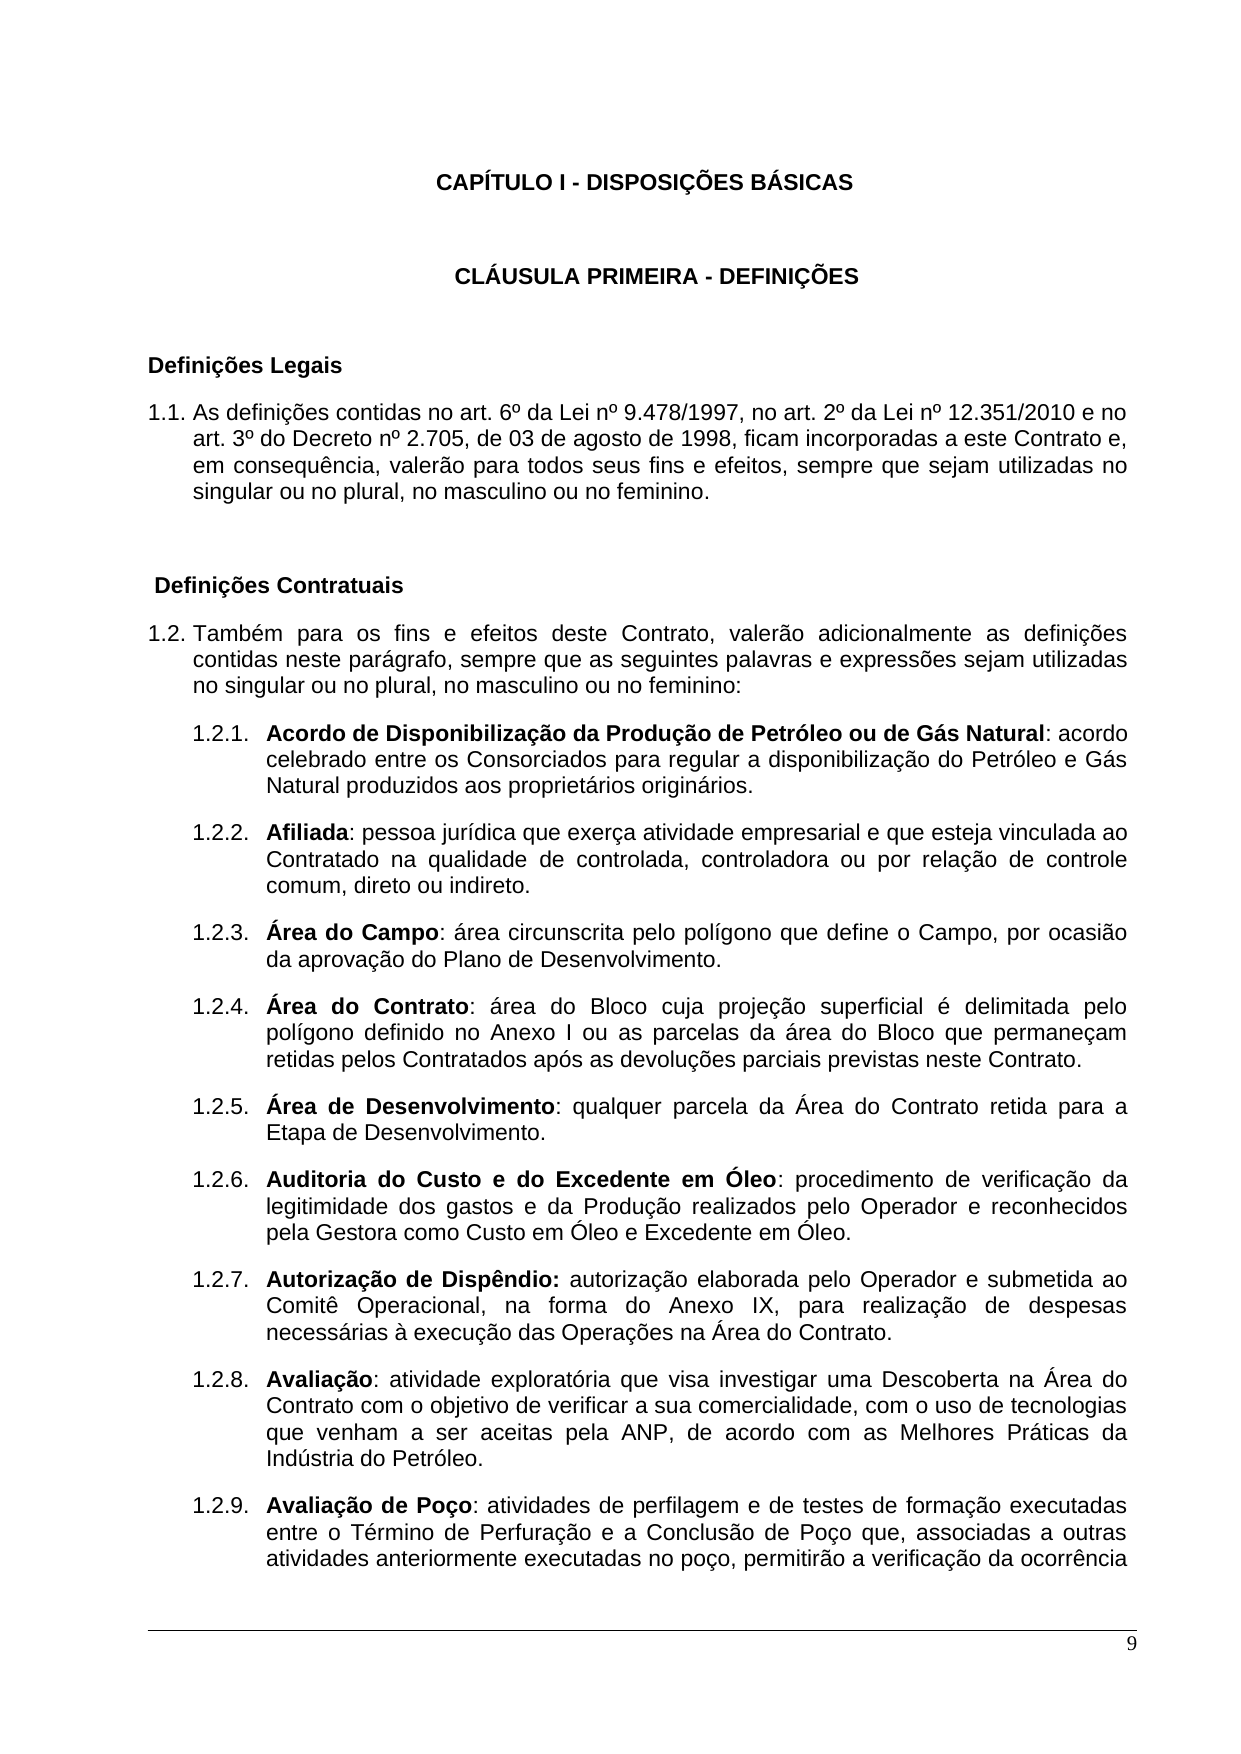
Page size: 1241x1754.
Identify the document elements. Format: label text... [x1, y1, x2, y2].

text Auditoria do Custo e do Excedente em Óleo: procedimento de verificação da legitimidade dos gastos e da Produção realizados pelo Operador e reconhecidos pela Gestora como Custo em Óleo e Excedente em Óleo. [192, 1166, 1128, 1245]
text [192, 1492, 1128, 1571]
text Definições Contratuais [148, 572, 1128, 599]
text Área do Contrato: área do Bloco cuja projeção superficial é delimitada pelo polígono definido no Anexo I ou as parcelas da área do Bloco que permaneçam retidas pelos Contratados após as devoluções parciais previstas neste Contrato. [192, 993, 1128, 1072]
text Área de Desenvolvimento: qualquer parcela da Área do Contrato retida para a Etapa de Desenvolvimento. [192, 1093, 1128, 1145]
text Acordo de Disponibilização da Produção de Petróleo ou de Gás Natural: acordo celebrado entre os Consorciados para regular a disponibilização do Petróleo e Gás Natural produzidos aos proprietários originários. [192, 719, 1128, 798]
text Cláusula Primeira - Definições [148, 263, 1128, 289]
text Também para os fins e efeitos deste Contrato, valerão adicionalmente as definições contidas neste parágrafo, sempre que as seguintes palavras e expressões sejam utilizadas no singular ou no plural, no masculino ou no feminino: [148, 619, 1128, 699]
text Avaliação: atividade exploratória que visa investigar uma Descoberta na Área do Contrato com o objetivo de verificar a sua comercialidade, com o uso de tecnologias que venham a ser aceitas pela ANP, de acordo com as Melhores Práticas da Indústria do Petróleo. [192, 1366, 1128, 1471]
text Autorização de Dispêndio: autorização elaborada pelo Operador e submetida ao Comitê Operacional, na forma do Anexo IX, para realização de despesas necessárias à execução das Operações na Área do Contrato. [192, 1266, 1128, 1345]
text disposições básicas [236, 168, 1128, 195]
text As definições contidas no art. 6º da Lei nº 9.478/1997, no art. 2º da Lei nº 12.351/2010 e no art. 3º do Decreto nº 2.705, de 03 de agosto de 1998, ficam incorporadas a este Contrato e, em consequência, valerão para todos seus fins e efeitos, sempre que sejam utilizadas no singular ou no plural, no masculino ou no feminino. [148, 399, 1128, 504]
text Área do Campo: área circunscrita pelo polígono que define o Campo, por ocasião da aprovação do Plano de Desenvolvimento. [192, 919, 1128, 972]
text Afiliada: pessoa jurídica que exerça atividade empresarial e que esteja vinculada ao Contratado na qualidade de controlada, controladora ou por relação de controle comum, direto ou indireto. [192, 819, 1128, 898]
text Definições Legais [148, 352, 1128, 378]
